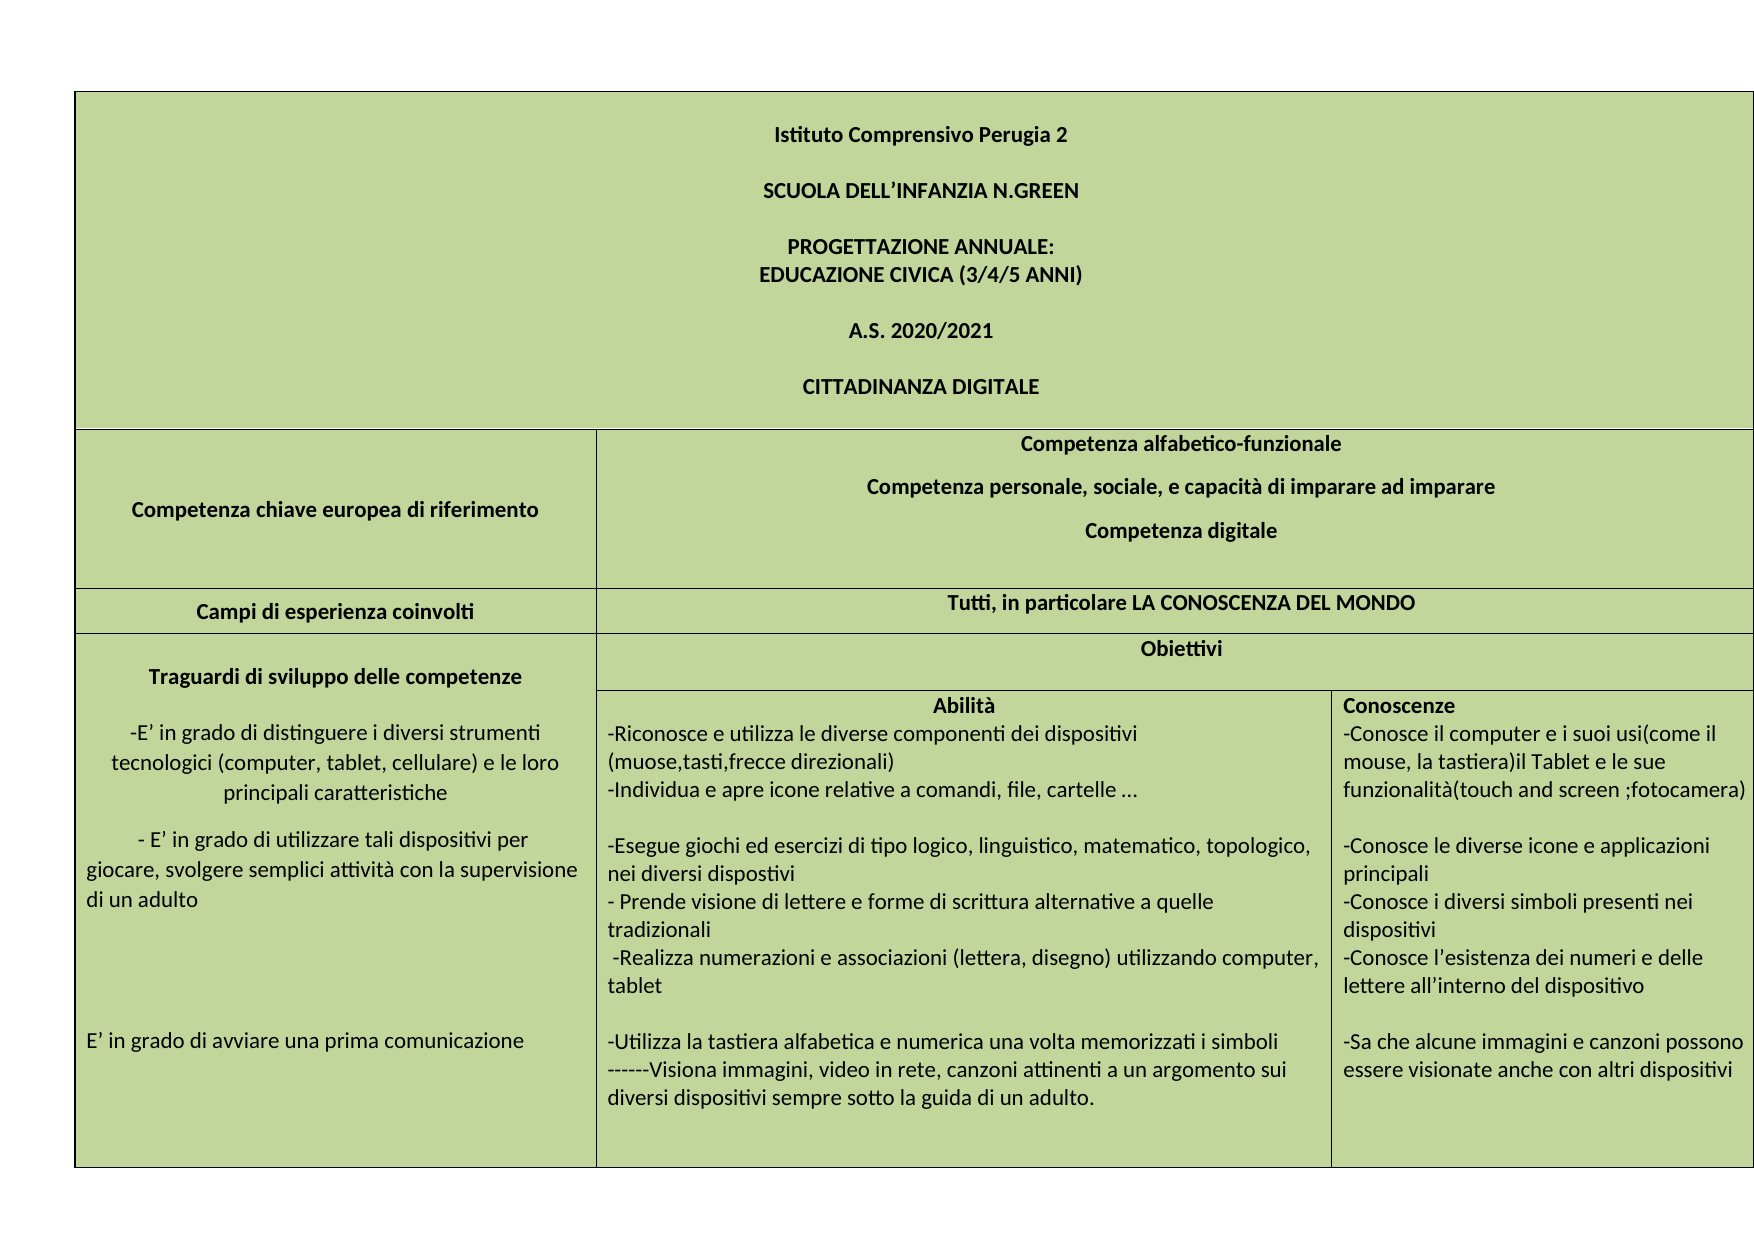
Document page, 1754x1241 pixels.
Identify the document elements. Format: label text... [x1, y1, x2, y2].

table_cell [597, 691, 1331, 1167]
table_cell Obiettivi [597, 634, 1753, 690]
table_cell Tutti, in particolare LA CONOSCENZA DEL MONDO [597, 589, 1753, 633]
table_cell Competenza alfabetico-funzionale Competenza personale, sociale, e capacità di imparare ad imparare Competenza digitale [597, 430, 1753, 588]
table_header Istituto Comprensivo Perugia 2 SCUOLA DELL’INFANZIA N.GREEN PROGETTAZIONE ANNUALE: EDUCAZIONE CIVICA (3/4/5 ANNI) A.S. 2020/2021 CITTADINANZA DIGITALE [76, 92, 1753, 428]
table_cell Traguardi di sviluppo delle competenze -E’ in grado di distinguere i diversi strumenti tecnologici (computer, tablet, cellulare) e le loro principali caratteristiche - E’ in grado di utilizzare tali dispositivi per giocare, svolgere semplici attività con la supervisione di un adulto E’ in grado di avviare una prima comunicazione Inizia a comprendere l’uso positivo e negativo di tali dispositivi [76, 634, 596, 1167]
table_cell Campi di esperienza coinvolti [76, 589, 596, 633]
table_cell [1332, 691, 1753, 1167]
table_cell Competenza chiave europea di riferimento [76, 430, 596, 588]
